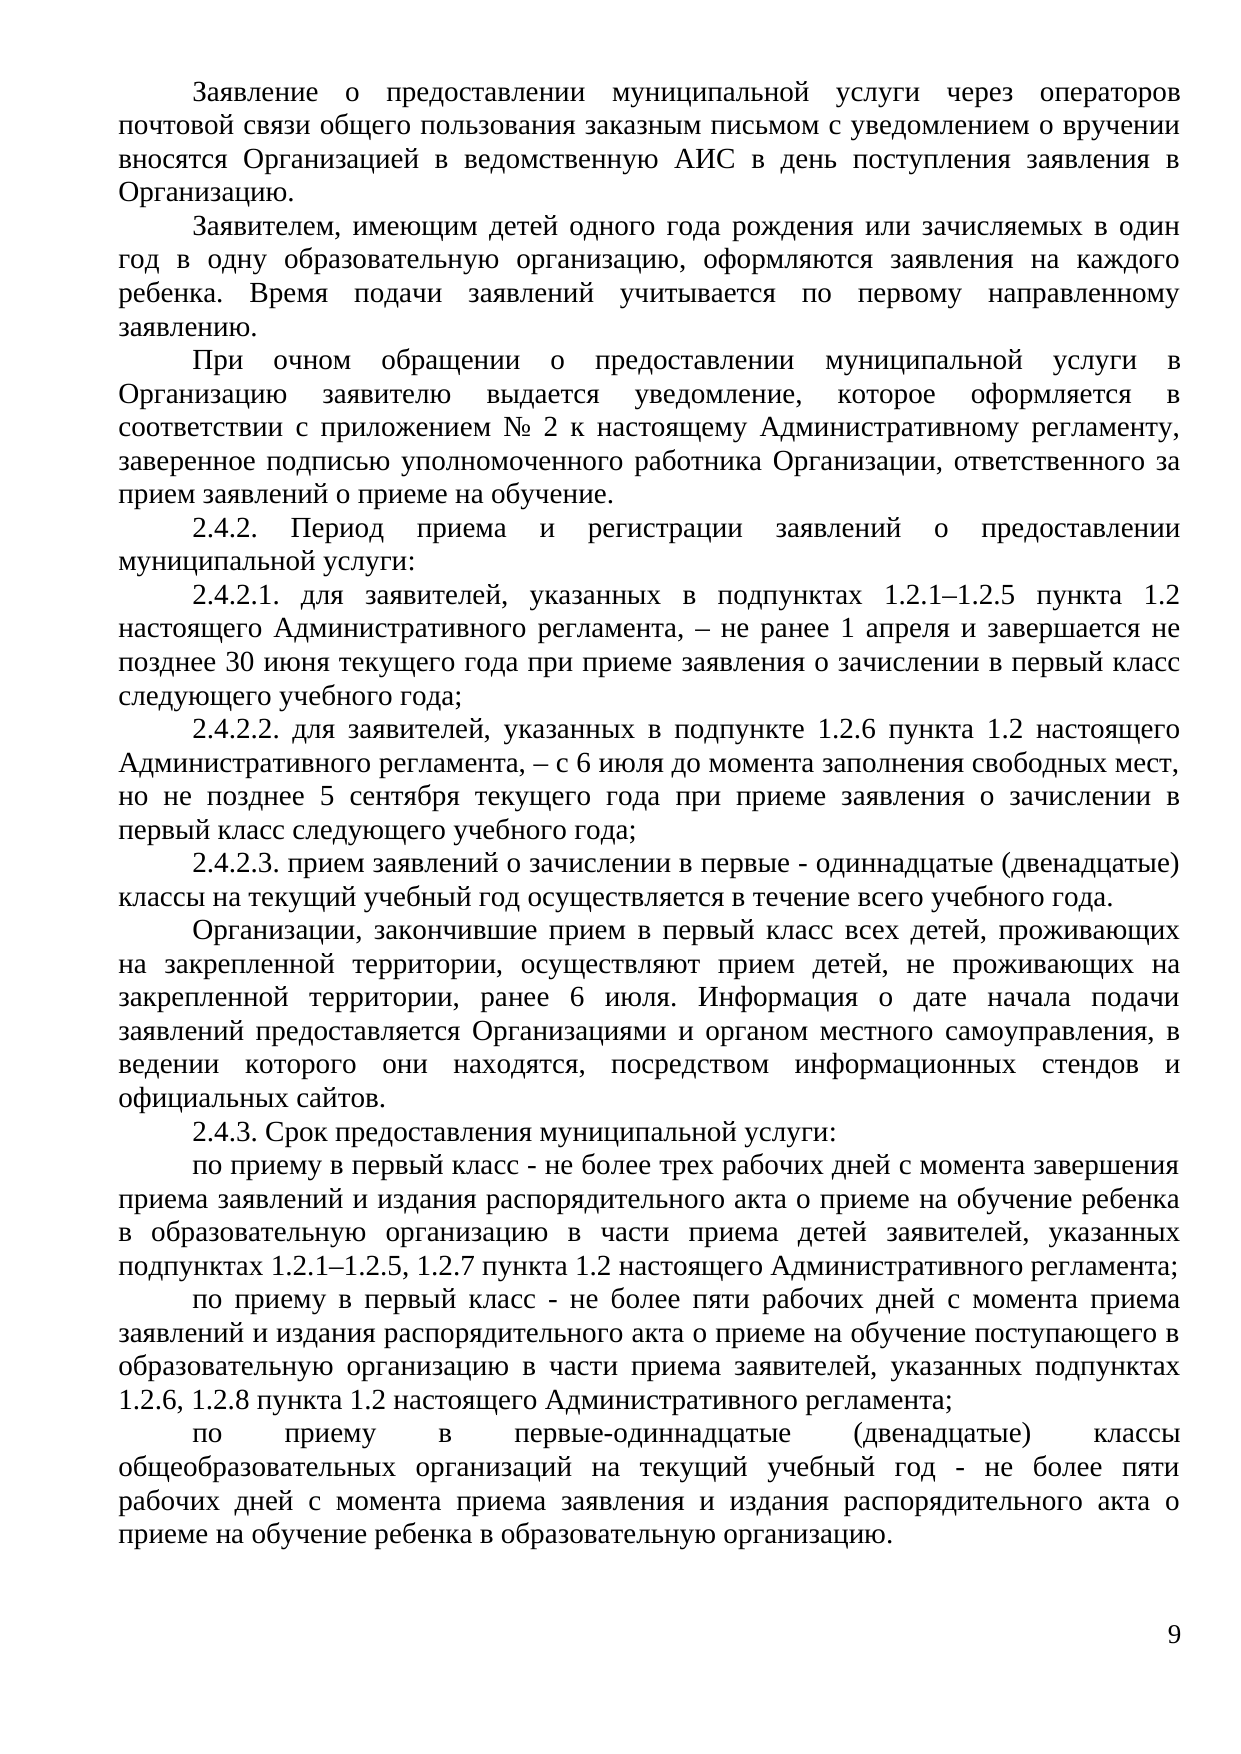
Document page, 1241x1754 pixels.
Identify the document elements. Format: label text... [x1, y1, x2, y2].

text Организации, закончившие прием в первый класс всех детей, проживающих на закрепленной территории, осуществляют прием детей, не проживающих на закрепленной территории, ранее 6 июля. Информация о дате начала подачи заявлений предоставляется Организациями и органом местного самоуправления, в ведении которого они находятся, посредством информационных стендов и официальных сайтов. [118, 912, 1181, 1114]
text 2.4.2.1. для заявителей, указанных в подпунктах 1.2.1–1.2.5 пункта 1.2 настоящего Административного регламента, – не ранее 1 апреля и завершается не позднее 30 июня текущего года при приеме заявления о зачислении в первый класс следующего учебного года; [118, 577, 1181, 711]
text по приему в первый класс - не более пяти рабочих дней с момента приема заявлений и издания распорядительного акта о приеме на обучение поступающего в образовательную организацию в части приема заявителей, указанных подпунктах 1.2.6, 1.2.8 пункта 1.2 настоящего Административного регламента; [118, 1281, 1181, 1416]
text по приему в первый класс - не более трех рабочих дней с момента завершения приема заявлений и издания распорядительного акта о приеме на обучение ребенка в образовательную организацию в части приема детей заявителей, указанных подпунктах 1.2.1–1.2.5, 1.2.7 пункта 1.2 настоящего Административного регламента; [118, 1147, 1181, 1281]
text 2.4.2. Период приема и регистрации заявлений о предоставлении муниципальной услуги: [118, 510, 1181, 577]
text 2.4.3. Срок предоставления муниципальной услуги: [118, 1114, 1181, 1147]
text по приему в первые-одиннадцатые (двенадцатые) классы общеобразовательных организаций на текущий учебный год - не более пяти рабочих дней с момента приема заявления и издания распорядительного акта о приеме на обучение ребенка в образовательную организацию. [118, 1416, 1181, 1550]
text 2.4.2.2. для заявителей, указанных в подпункте 1.2.6 пункта 1.2 настоящего Административного регламента, – с 6 июля до момента заполнения свободных мест, но не позднее 5 сентября текущего года при приеме заявления о зачислении в первый класс следующего учебного года; [118, 711, 1181, 845]
text Заявление о предоставлении муниципальной услуги через операторов почтовой связи общего пользования заказным письмом с уведомлением о вручении вносятся Организацией в ведомственную АИС в день поступления заявления в Организацию. [118, 74, 1181, 208]
text 2.4.2.3. прием заявлений о зачислении в первые - одиннадцатые (двенадцатые) классы на текущий учебный год осуществляется в течение всего учебного года. [118, 845, 1181, 912]
text При очном обращении о предоставлении муниципальной услуги в Организацию заявителю выдается уведомление, которое оформляется в соответствии с приложением № 2 к настоящему Административному регламенту, заверенное подписью уполномоченного работника Организации, ответственного за прием заявлений о приеме на обучение. [118, 342, 1181, 510]
text Заявителем, имеющим детей одного года рождения или зачисляемых в один год в одну образовательную организацию, оформляются заявления на каждого ребенка. Время подачи заявлений учитывается по первому направленному заявлению. [118, 208, 1181, 342]
